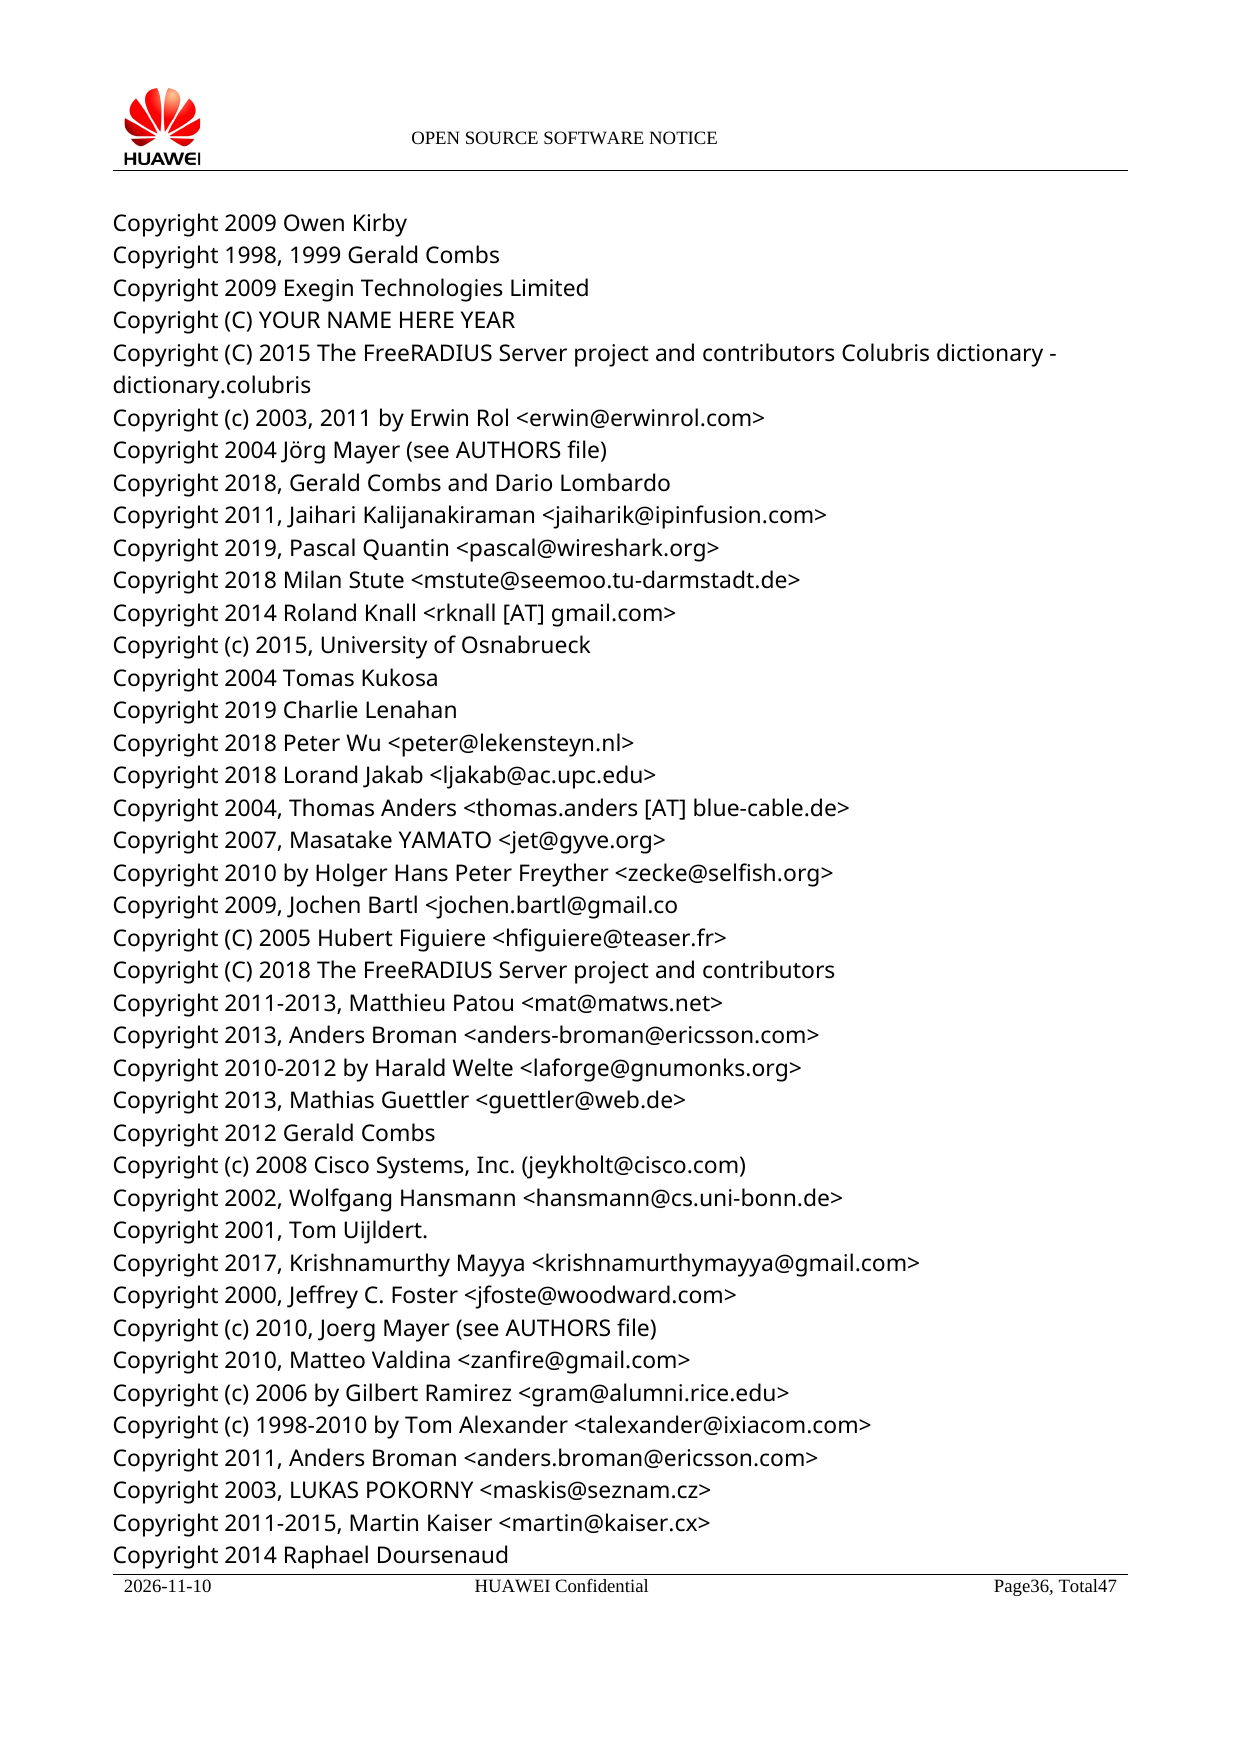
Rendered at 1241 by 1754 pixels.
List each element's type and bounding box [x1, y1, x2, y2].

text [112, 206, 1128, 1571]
picture [124, 88, 201, 165]
